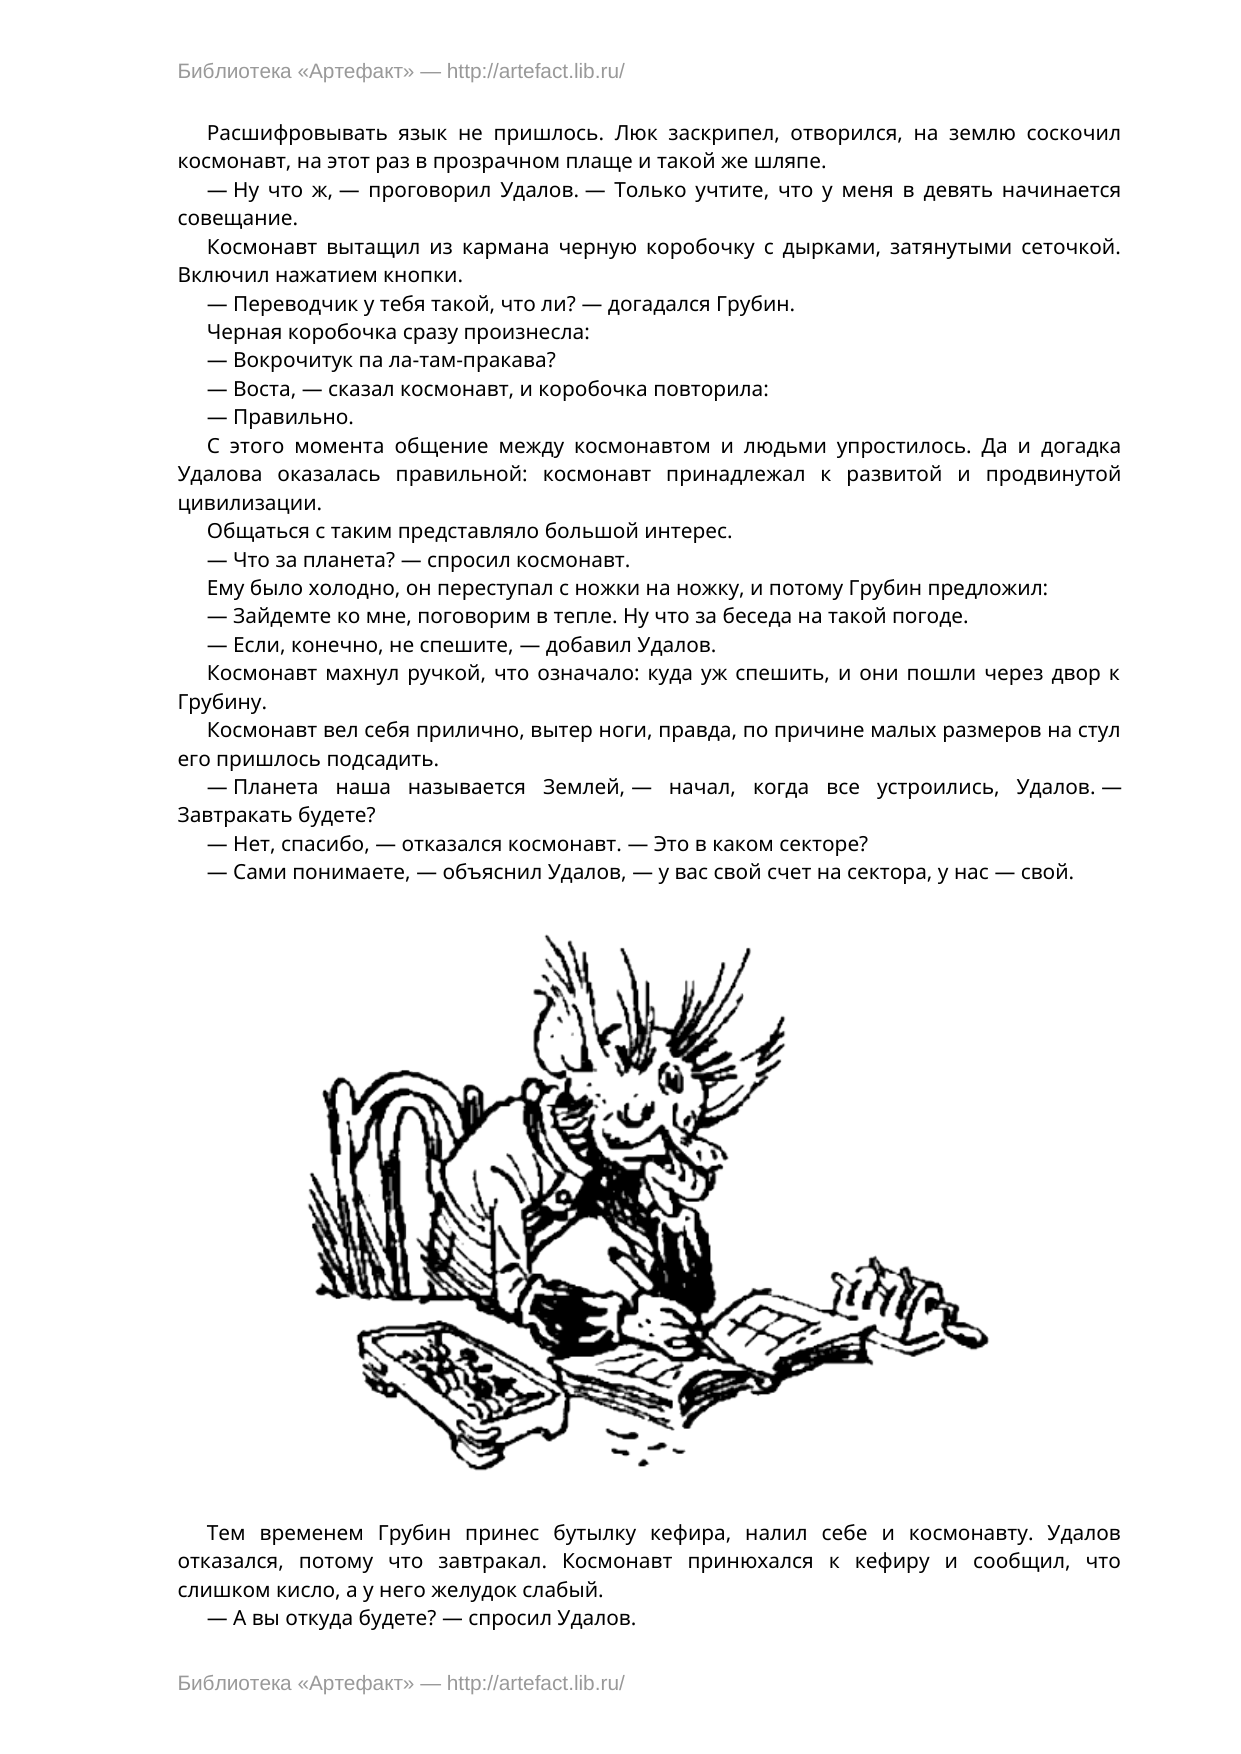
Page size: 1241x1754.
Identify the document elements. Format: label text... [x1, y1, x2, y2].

text — Если, конечно, не спешите, — добавил Удалов. [177, 630, 1122, 658]
text — Зайдемте ко мне, поговорим в тепле. Ну что за беседа на такой погоде. [177, 602, 1122, 630]
text — Планета наша называется Землей, — начал, когда все устроились, Удалов. — Завтракать будете? [177, 772, 1122, 829]
text — Нет, спасибо, — отказался космонавт. — Это в каком секторе? [177, 829, 1122, 857]
text — А вы откуда будете? — спросил Удалов. [177, 1603, 1122, 1632]
text Расшифровывать язык не пришлось. Люк заскрипел, отворился, на землю соскочил космонавт, на этот раз в прозрачном плаще и такой же шляпе. [177, 118, 1122, 175]
text — Ну что ж, — проговорил Удалов. — Только учтите, что у меня в девять начинается совещание. [177, 175, 1122, 232]
text — Вокрочитук па ла-там-пракава? [177, 346, 1122, 374]
text Тем временем Грубин принес бутылку кефира, налил себе и космонавту. Удалов отказался, потому что завтракал. Космонавт принюхался к кефиру и сообщил, что слишком кисло, а у него желудок слабый. [177, 1518, 1122, 1603]
text С этого момента общение между космонавтом и людьми упростилось. Да и догадка Удалова оказалась правильной: космонавт принадлежал к развитой и продвинутой цивилизации. [177, 431, 1122, 516]
text Ему было холодно, он переступал с ножки на ножку, и потому Грубин предложил: [177, 573, 1122, 602]
text — Воста, — сказал космонавт, и коробочка повторила: [177, 374, 1122, 402]
text Общаться с таким представляло большой интерес. [177, 516, 1122, 545]
text — Переводчик у тебя такой, что ли? — догадался Грубин. [177, 289, 1122, 317]
text Космонавт махнул ручкой, что означало: куда уж спешить, и они пошли через двор к Грубину. [177, 658, 1122, 715]
text Космонавт вытащил из кармана черную коробочку с дырками, затянутыми сеточкой. Включил нажатием кнопки. [177, 232, 1122, 289]
text — Что за планета? — спросил космонавт. [177, 545, 1122, 573]
text Черная коробочка сразу произнесла: [177, 317, 1122, 346]
text — Правильно. [177, 402, 1122, 431]
text Космонавт вел себя прилично, вытер ноги, правда, по причине малых размеров на стул его пришлось подсадить. [177, 715, 1122, 772]
picture [289, 914, 1010, 1490]
text — Сами понимаете, — объяснил Удалов, — у вас свой счет на сектора, у нас — свой. [177, 857, 1122, 886]
